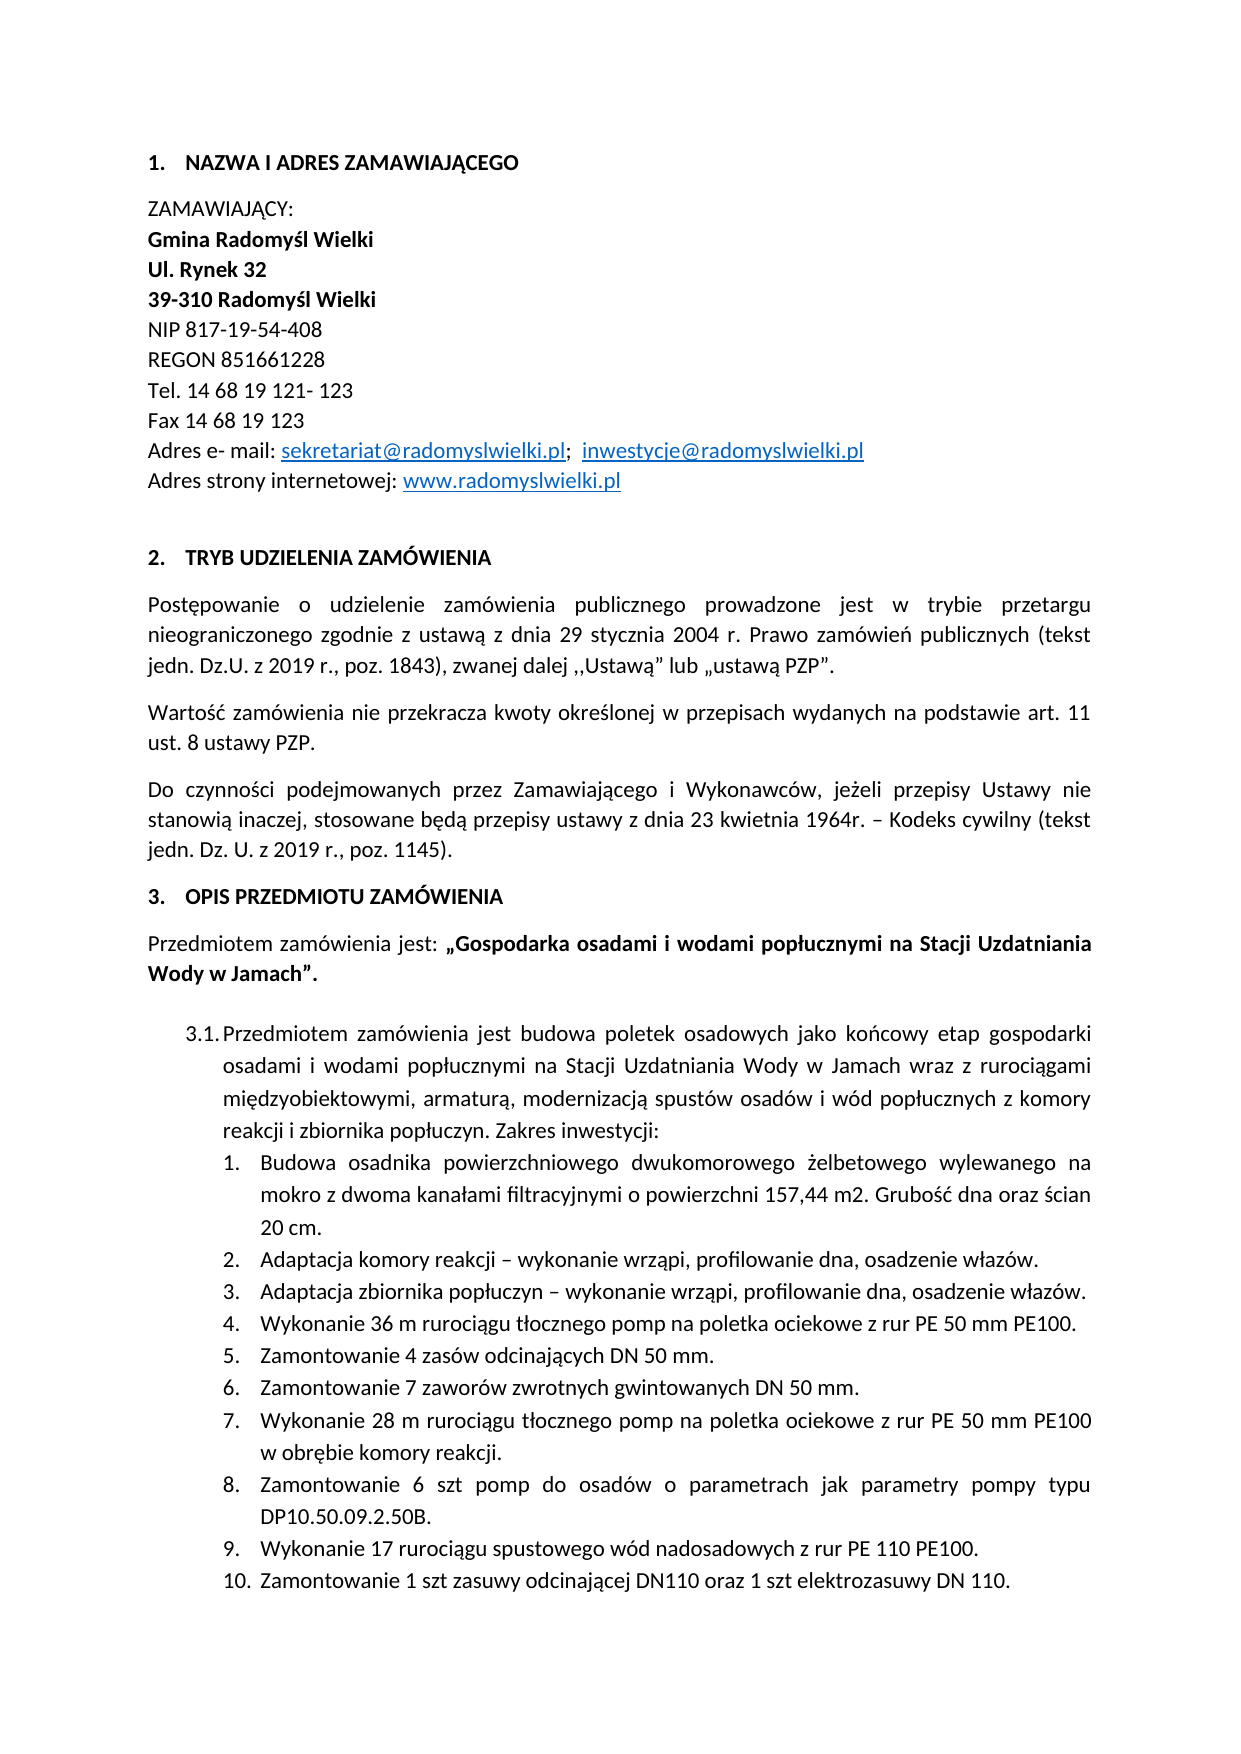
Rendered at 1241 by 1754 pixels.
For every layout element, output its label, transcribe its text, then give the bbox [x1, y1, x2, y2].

list TRYB UDZIELENIA ZAMÓWIENIA [148, 543, 1093, 571]
list Przedmiotem zamówienia jest budowa poletek osadowych jako końcowy etap gospodarki osadami i wodami popłucznymi na Stacji Uzdatniania Wody w Jamach wraz z rurociągami międzyobiektowymi, armaturą, modernizacją spustów osadów i wód popłucznych z komory reakcji i zbiornika popłuczyn. Zakres inwestycji: [185, 1019, 1093, 1144]
list Wykonanie 17 rurociągu spustowego wód nadosadowych z rur PE 110 PE100. [223, 1534, 1093, 1562]
list Zamontowanie 7 zaworów zwrotnych gwintowanych DN 50 mm. [223, 1373, 1093, 1402]
list Budowa osadnika powierzchniowego dwukomorowego żelbetowego wylewanego na mokro z dwoma kanałami filtracyjnymi o powierzchni 157,44 m2. Grubość dna oraz ścian 20 cm. [223, 1148, 1093, 1241]
list Wykonanie 36 m rurociągu tłocznego pomp na poletka ociekowe z rur PE 50 mm PE100. [223, 1309, 1093, 1337]
list Adaptacja zbiornika popłuczyn – wykonanie wrząpi, profilowanie dna, osadzenie włazów. [223, 1277, 1093, 1305]
list Wykonanie 28 m rurociągu tłocznego pomp na poletka ociekowe z rur PE 50 mm PE100 w obrębie komory reakcji. [223, 1406, 1093, 1466]
text Postępowanie o udzielenie zamówienia publicznego prowadzone jest w trybie przetargu nieograniczonego zgodnie z ustawą z dnia 29 stycznia 2004 r. Prawo zamówień publicznych (tekst jedn. Dz.U. z 2019 r., poz. 1843), zwanej dalej ,,Ustawą” lub „ustawą PZP”. [148, 590, 1093, 679]
text Przedmiotem zamówienia jest: „Gospodarka osadami i wodami popłucznymi na Stacji Uzdatniania Wody w Jamach”. [148, 929, 1093, 987]
text NIP 817-19-54-408 [148, 315, 1093, 343]
list Zamontowanie 4 zasów odcinających DN 50 mm. [223, 1341, 1093, 1369]
list NAZWA I ADRES ZAMAWIAJĄCEGO [148, 148, 1093, 176]
text ZAMAWIAJĄCY: [148, 194, 1093, 222]
text Wartość zamówienia nie przekracza kwoty określonej w przepisach wydanych na podstawie art. 11 ust. 8 ustawy PZP. [148, 698, 1093, 756]
text REGON 851661228 [148, 346, 1093, 373]
text Adres e- mail: sekretariat@radomyslwielki.pl; inwestycje@radomyslwielki.pl [148, 436, 1093, 464]
list Adaptacja komory reakcji – wykonanie wrząpi, profilowanie dna, osadzenie włazów. [223, 1245, 1093, 1273]
text 39-310 Radomyśl Wielki [148, 285, 1093, 313]
list Zamontowanie 1 szt zasuwy odcinającej DN110 oraz 1 szt elektrozasuwy DN 110. [223, 1567, 1093, 1595]
list OPIS PRZEDMIOTU ZAMÓWIENIA [148, 882, 1093, 910]
text Do czynności podejmowanych przez Zamawiającego i Wykonawców, jeżeli przepisy Ustawy nie stanowią inaczej, stosowane będą przepisy ustawy z dnia 23 kwietnia 1964r. – Kodeks cywilny (tekst jedn. Dz. U. z 2019 r., poz. 1145). [148, 775, 1093, 863]
text Gmina Radomyśl Wielki [148, 225, 1093, 253]
list Zamontowanie 6 szt pomp do osadów o parametrach jak parametry pompy typu DP10.50.09.2.50B. [223, 1470, 1093, 1530]
text Adres strony internetowej: www.radomyslwielki.pl [148, 466, 1093, 494]
text Tel. 14 68 19 121- 123 [148, 376, 1093, 404]
text Ul. Rynek 32 [148, 255, 1093, 283]
text Fax 14 68 19 123 [148, 406, 1093, 434]
